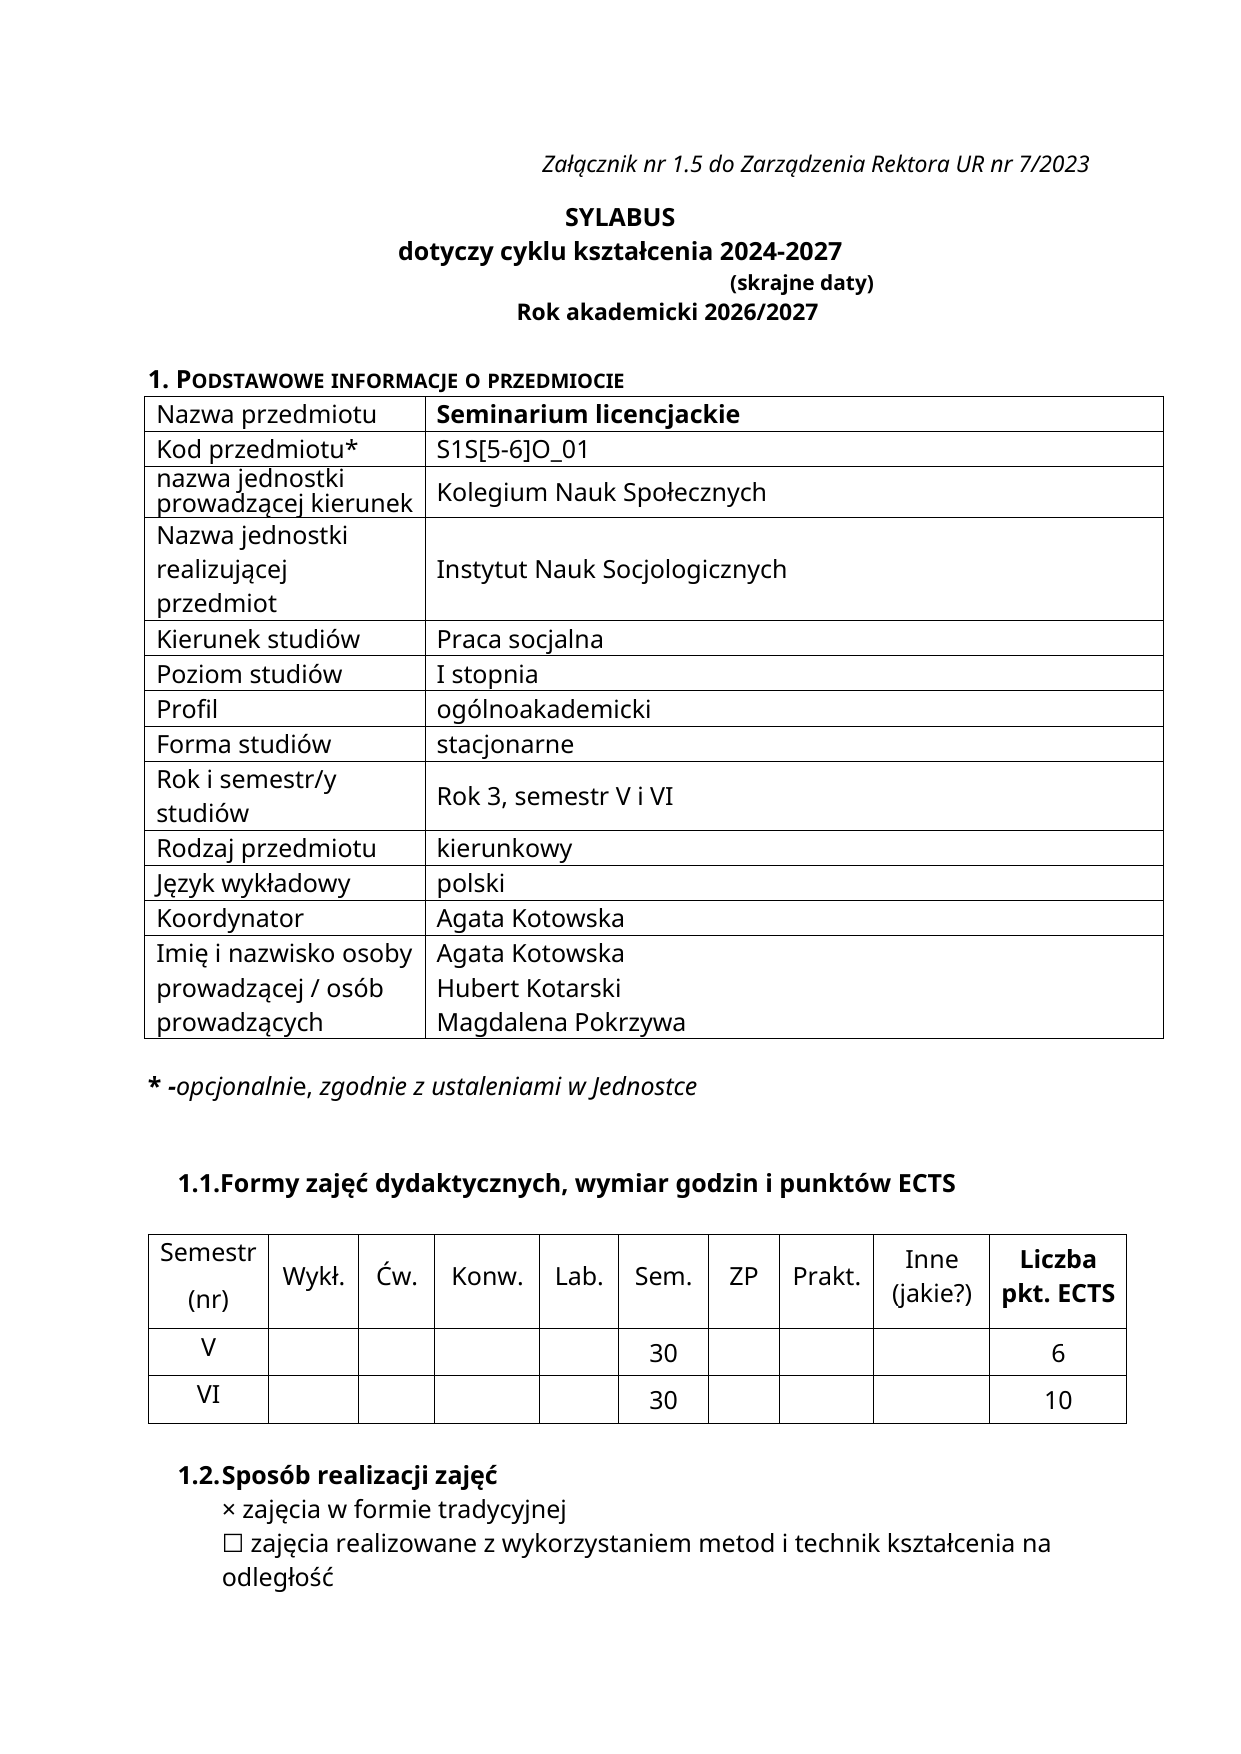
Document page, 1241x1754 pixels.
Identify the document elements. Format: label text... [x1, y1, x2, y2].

table_cell [874, 1329, 989, 1375]
table_header Sem. [619, 1235, 708, 1328]
table_cell Rok i semestr/y studiów [145, 762, 425, 830]
table_header Ćw. [359, 1235, 434, 1328]
table_cell [540, 1376, 618, 1422]
table_cell Nazwa jednostki realizującej przedmiot [145, 518, 425, 620]
table_header Semestr (nr) [149, 1235, 268, 1328]
table_cell Poziom studiów [145, 656, 425, 690]
table_header Liczba pkt. ECTS [990, 1235, 1126, 1328]
table_header Prakt. [780, 1235, 873, 1328]
table_cell Praca socjalna [426, 621, 1163, 655]
table_cell [435, 1376, 539, 1422]
table_cell [540, 1329, 618, 1375]
table_cell Rodzaj przedmiotu [145, 831, 425, 865]
table_cell nazwa jednostki prowadzącej kierunek [145, 467, 425, 517]
table_cell Język wykładowy [145, 866, 425, 900]
table_header Nazwa przedmiotu [145, 397, 425, 431]
table_cell Agata Kotowska Hubert Kotarski Magdalena Pokrzywa [426, 936, 1163, 1038]
text 1.1.Formy zajęć dydaktycznych, wymiar godzin i punktów ECTS [177, 1166, 1092, 1200]
table_cell Kolegium Nauk Społecznych [426, 467, 1163, 517]
table_cell [435, 1329, 539, 1375]
table_cell [359, 1329, 434, 1375]
table_cell Imię i nazwisko osoby prowadzącej / osób prowadzących [145, 936, 425, 1038]
table_cell [709, 1376, 779, 1422]
table_cell V [149, 1329, 268, 1375]
table_cell Koordynator [145, 901, 425, 935]
table_cell 30 [619, 1376, 708, 1422]
table_cell 10 [990, 1376, 1126, 1422]
table_cell [359, 1376, 434, 1422]
text 1. Podstawowe informacje o przedmiocie [148, 362, 1092, 396]
table_cell kierunkowy [426, 831, 1163, 865]
table_header Inne (jakie?) [874, 1235, 989, 1328]
text SYLABUS [148, 200, 1092, 234]
text Rok akademicki 2026/2027 [443, 296, 1092, 328]
table_cell Forma studiów [145, 727, 425, 761]
text Załącznik nr 1.5 do Zarządzenia Rektora UR nr 7/2023 [148, 148, 1092, 179]
table_cell [709, 1329, 779, 1375]
text × zajęcia w formie tradycyjnej [222, 1492, 1092, 1526]
text * -opcjonalnie, zgodnie z ustaleniami w Jednostce [148, 1068, 1092, 1103]
table_cell Kod przedmiotu* [145, 432, 425, 466]
table_cell [269, 1329, 358, 1375]
text 1.2. Sposób realizacji zajęć [177, 1458, 1092, 1492]
table_cell [874, 1376, 989, 1422]
table_header Konw. [435, 1235, 539, 1328]
text (skrajne daty) [148, 268, 1092, 296]
table_cell stacjonarne [426, 727, 1163, 761]
table_cell [269, 1376, 358, 1422]
table_cell S1S[5-6]O_01 [426, 432, 1163, 466]
text dotyczy cyklu kształcenia 2024-2027 [148, 234, 1092, 268]
table_header Lab. [540, 1235, 618, 1328]
text ☐ zajęcia realizowane z wykorzystaniem metod i technik kształcenia na odległość [222, 1526, 1092, 1594]
table_header Seminarium licencjackie [426, 397, 1163, 431]
table_cell Kierunek studiów [145, 621, 425, 655]
table_cell polski [426, 866, 1163, 900]
table_cell ogólnoakademicki [426, 691, 1163, 726]
table_cell I stopnia [426, 656, 1163, 690]
table_header ZP [709, 1235, 779, 1328]
table_cell 6 [990, 1329, 1126, 1375]
table_cell 30 [619, 1329, 708, 1375]
table_cell Agata Kotowska [426, 901, 1163, 935]
table_header Wykł. [269, 1235, 358, 1328]
table_cell [780, 1376, 873, 1422]
table_cell Rok 3, semestr V i VI [426, 762, 1163, 830]
table_cell Profil [145, 691, 425, 726]
table_cell [780, 1329, 873, 1375]
table_cell Instytut Nauk Socjologicznych [426, 518, 1163, 620]
table_cell VI [149, 1376, 268, 1422]
